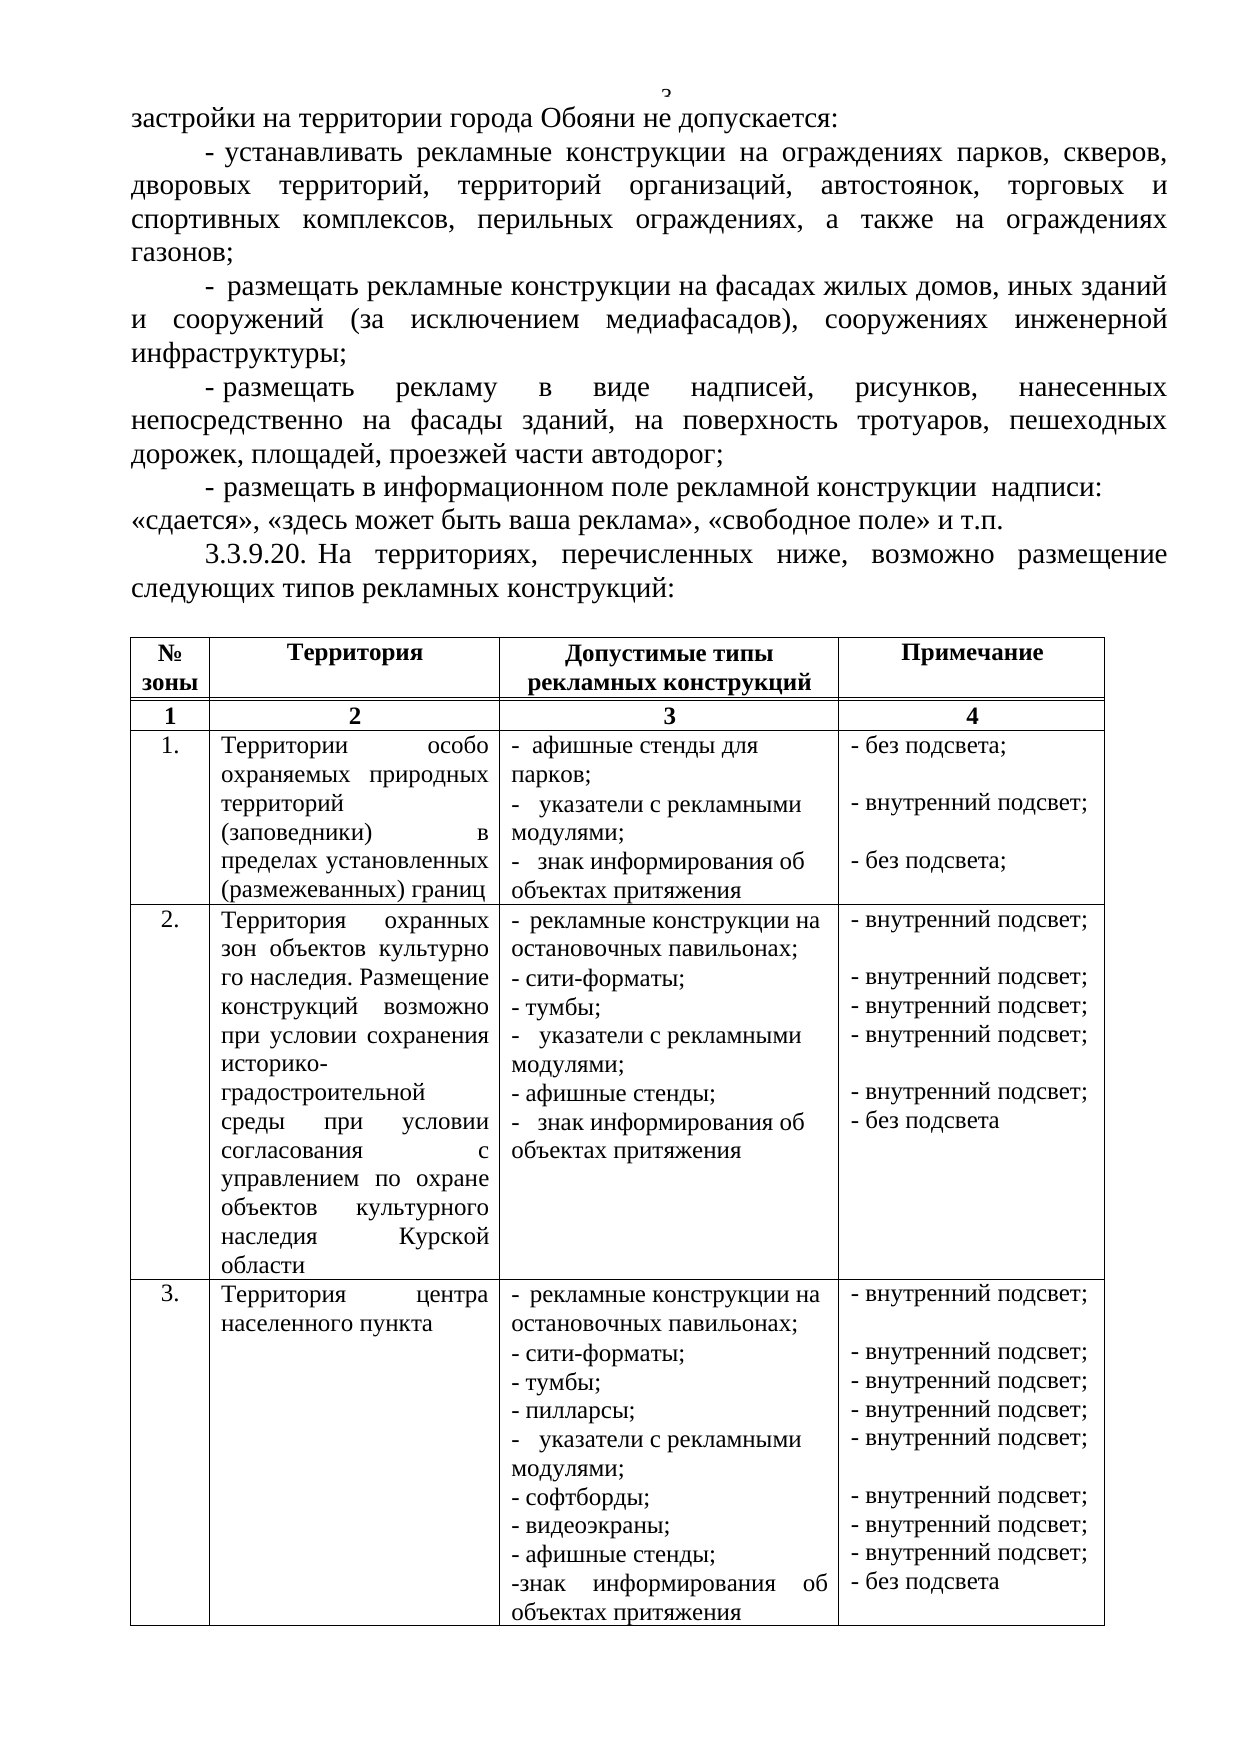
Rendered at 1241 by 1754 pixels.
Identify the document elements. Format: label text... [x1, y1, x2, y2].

table_cell без подсвета; внутренний подсвет; без подсвета; [839, 731, 1104, 904]
table_cell 2 [210, 701, 499, 729]
table_cell рекламные конструкции на остановочных павильонах; сити-форматы; тумбы; указатели с рекламными модулями; афишные стенды; знак информирования об объектах притяжения [500, 905, 838, 1278]
table_cell рекламные конструкции на остановочных павильонах; сити-форматы; тумбы; пилларсы; указатели с рекламными модулями; софтборды; видеоэкраны; афишные стенды; -знак информирования об объектах притяжения [500, 1280, 838, 1625]
list размещать рекламу в виде надписей, рисунков, нанесенных непосредственно на фасады зданий, на поверхность тротуаров, пешеходных дорожек, площадей, проезжей части автодорог; [131, 369, 1168, 469]
table_cell 4 [839, 701, 1104, 729]
table_cell Территория центра населенного пункта [210, 1280, 499, 1625]
table_cell 1. [131, 731, 209, 904]
table_cell 3 [500, 701, 838, 729]
table_cell 2. [131, 905, 209, 1278]
text «сдается», «здесь может быть ваша реклама», «свободное поле» и т.п. [131, 503, 1181, 536]
table_cell внутренний подсвет; внутренний подсвет; внутренний подсвет; внутренний подсвет; внутренний подсвет; внутренний подсвет; внутренний подсвет; внутренний подсвет; без подсвета [839, 1280, 1104, 1625]
list устанавливать рекламные конструкции на ограждениях парков, скверов, дворовых территорий, территорий организаций, автостоянок, торговых и спортивных комплексов, перильных ограждениях, а также на ограждениях газонов; [131, 134, 1168, 268]
list На территориях, перечисленных ниже, возможно размещение следующих типов рекламных конструкций: [131, 536, 1168, 603]
table_cell 3. [131, 1280, 209, 1625]
list размещать рекламные конструкции на фасадах жилых домов, иных зданий и сооружений (за исключением медиафасадов), сооружениях инженерной инфраструктуры; [131, 268, 1168, 369]
table_header № зоны [131, 638, 209, 696]
table_cell внутренний подсвет; внутренний подсвет; внутренний подсвет; внутренний подсвет; внутренний подсвет; без подсвета [839, 905, 1104, 1278]
table_header Допустимые типы рекламных конструкций [500, 638, 838, 696]
table_cell Территории особо охраняемых природных территорий (заповедники) в пределах установленных (размежеванных) границ [210, 731, 499, 904]
table_cell афишные стенды для парков; указатели с рекламными модулями; знак информирования об объектах притяжения [500, 731, 838, 904]
table_cell Территория охранных зон объектов культурно го наследия. Размещение конструкций возможно при условии сохранения историко-градостроительной среды при условии согласования с управлением по охране объектов культурного наследия Курской области [210, 905, 499, 1278]
table_header Примечание [839, 638, 1104, 696]
list размещать в информационном поле рекламной конструкции надписи: [204, 469, 1181, 503]
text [131, 100, 1168, 134]
table_cell 1 [131, 701, 209, 729]
table_header Территория [210, 638, 499, 696]
